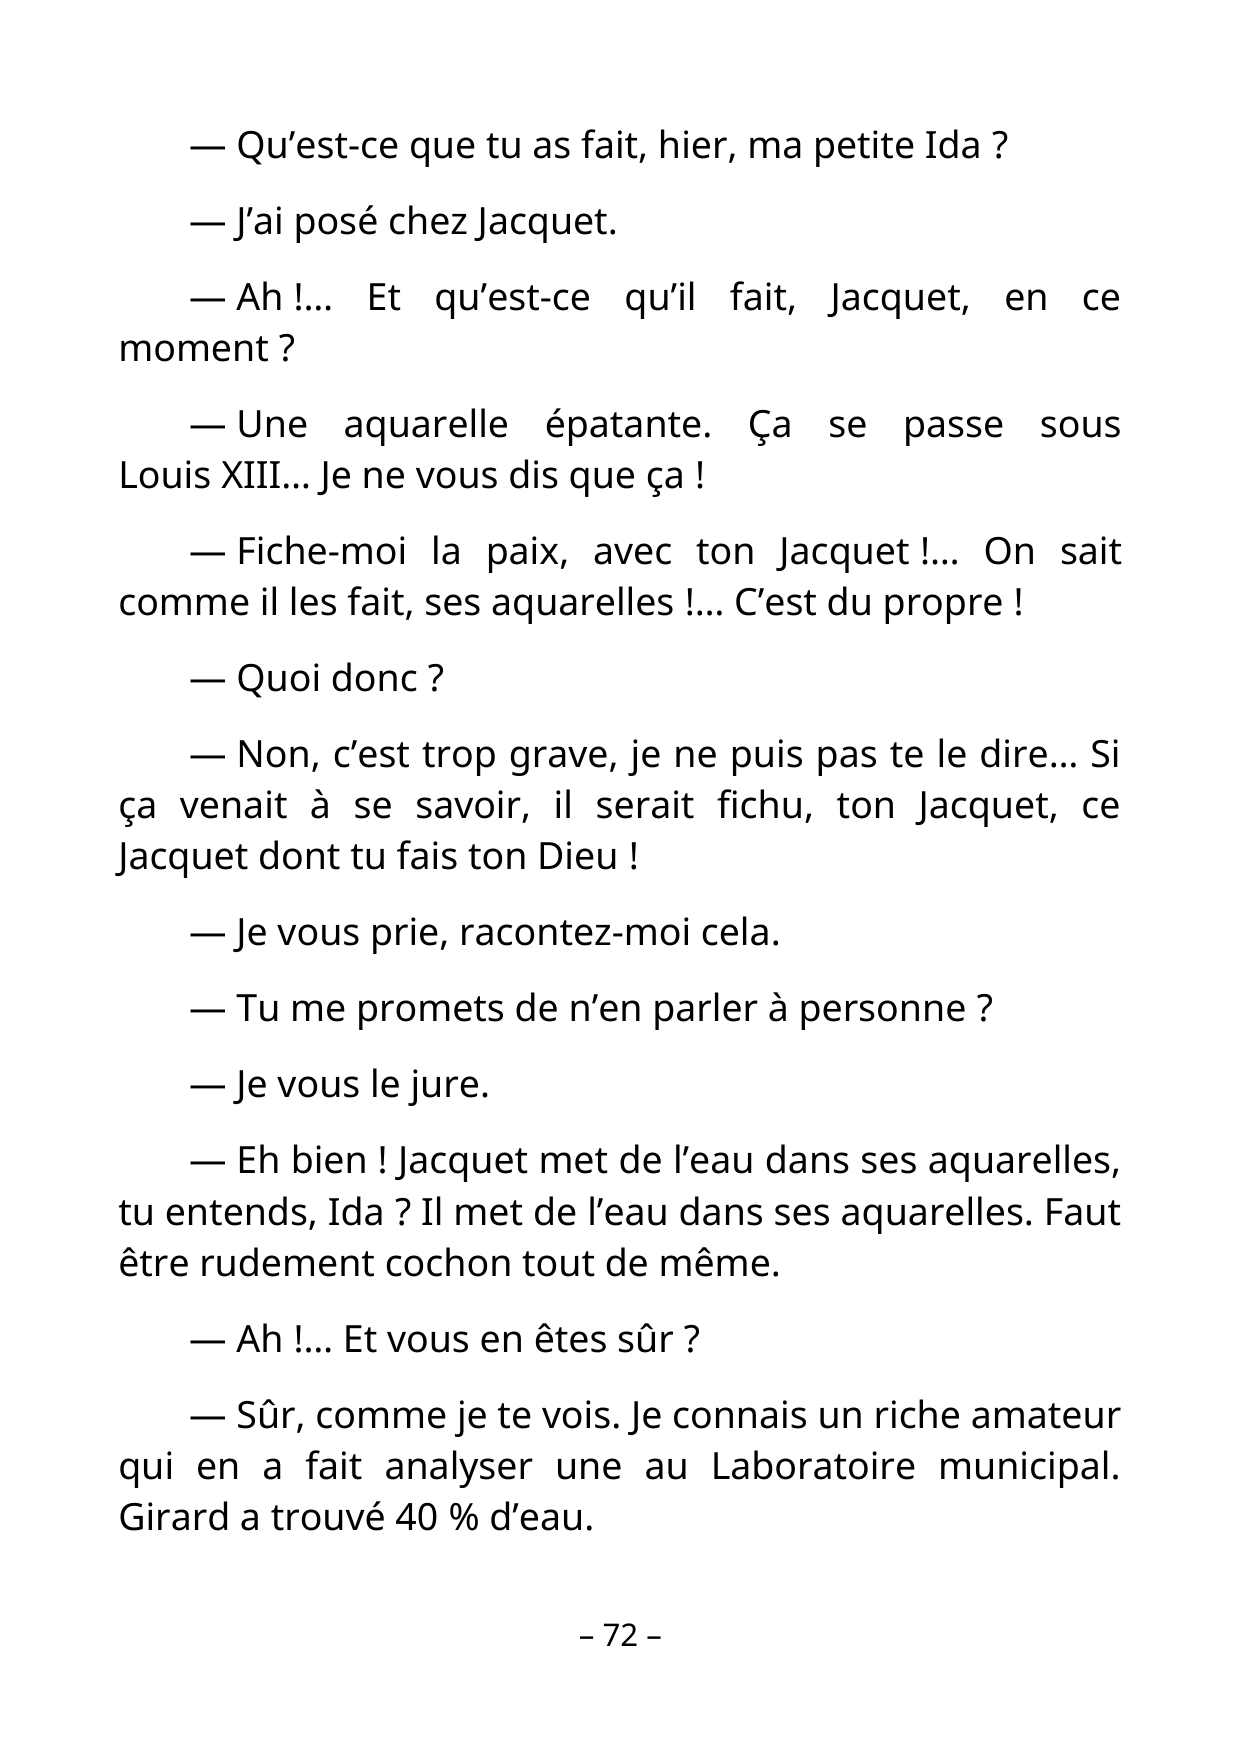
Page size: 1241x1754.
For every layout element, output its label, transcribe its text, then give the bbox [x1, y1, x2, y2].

text — Je vous le jure. [118, 1058, 1122, 1109]
text — Fiche-moi la paix, avec ton Jacquet !… On sait comme il les fait, ses aquarelles !… C’est du propre ! [118, 524, 1122, 626]
text — Non, c’est trop grave, je ne puis pas te le dire… Si ça venait à se savoir, il serait fichu, ton Jacquet, ce Jacquet dont tu fais ton Dieu ! [118, 727, 1122, 881]
text — Ah !… Et vous en êtes sûr ? [118, 1312, 1122, 1363]
text — Tu me promets de n’en parler à personne ? [118, 982, 1122, 1033]
text — J’ai posé chez Jacquet. [118, 194, 1122, 245]
text — Qu’est-ce que tu as fait, hier, ma petite Ida ? [118, 118, 1122, 169]
text — Une aquarelle épatante. Ça se passe sous Louis XIII… Je ne vous dis que ça ! [118, 397, 1122, 499]
text — Eh bien ! Jacquet met de l’eau dans ses aquarelles, tu entends, Ida ? Il met de l’eau dans ses aquarelles. Faut être rudement cochon tout de même. [118, 1134, 1122, 1287]
text — Quoi donc ? [118, 651, 1122, 702]
text — Je vous prie, racontez-moi cela. [118, 906, 1122, 957]
text — Ah !… Et qu’est-ce qu’il fait, Jacquet, en ce moment ? [118, 270, 1122, 372]
text — Sûr, comme je te vois. Je connais un riche amateur qui en a fait analyser une au Laboratoire municipal. Girard a trouvé 40 % d’eau. [118, 1388, 1122, 1541]
